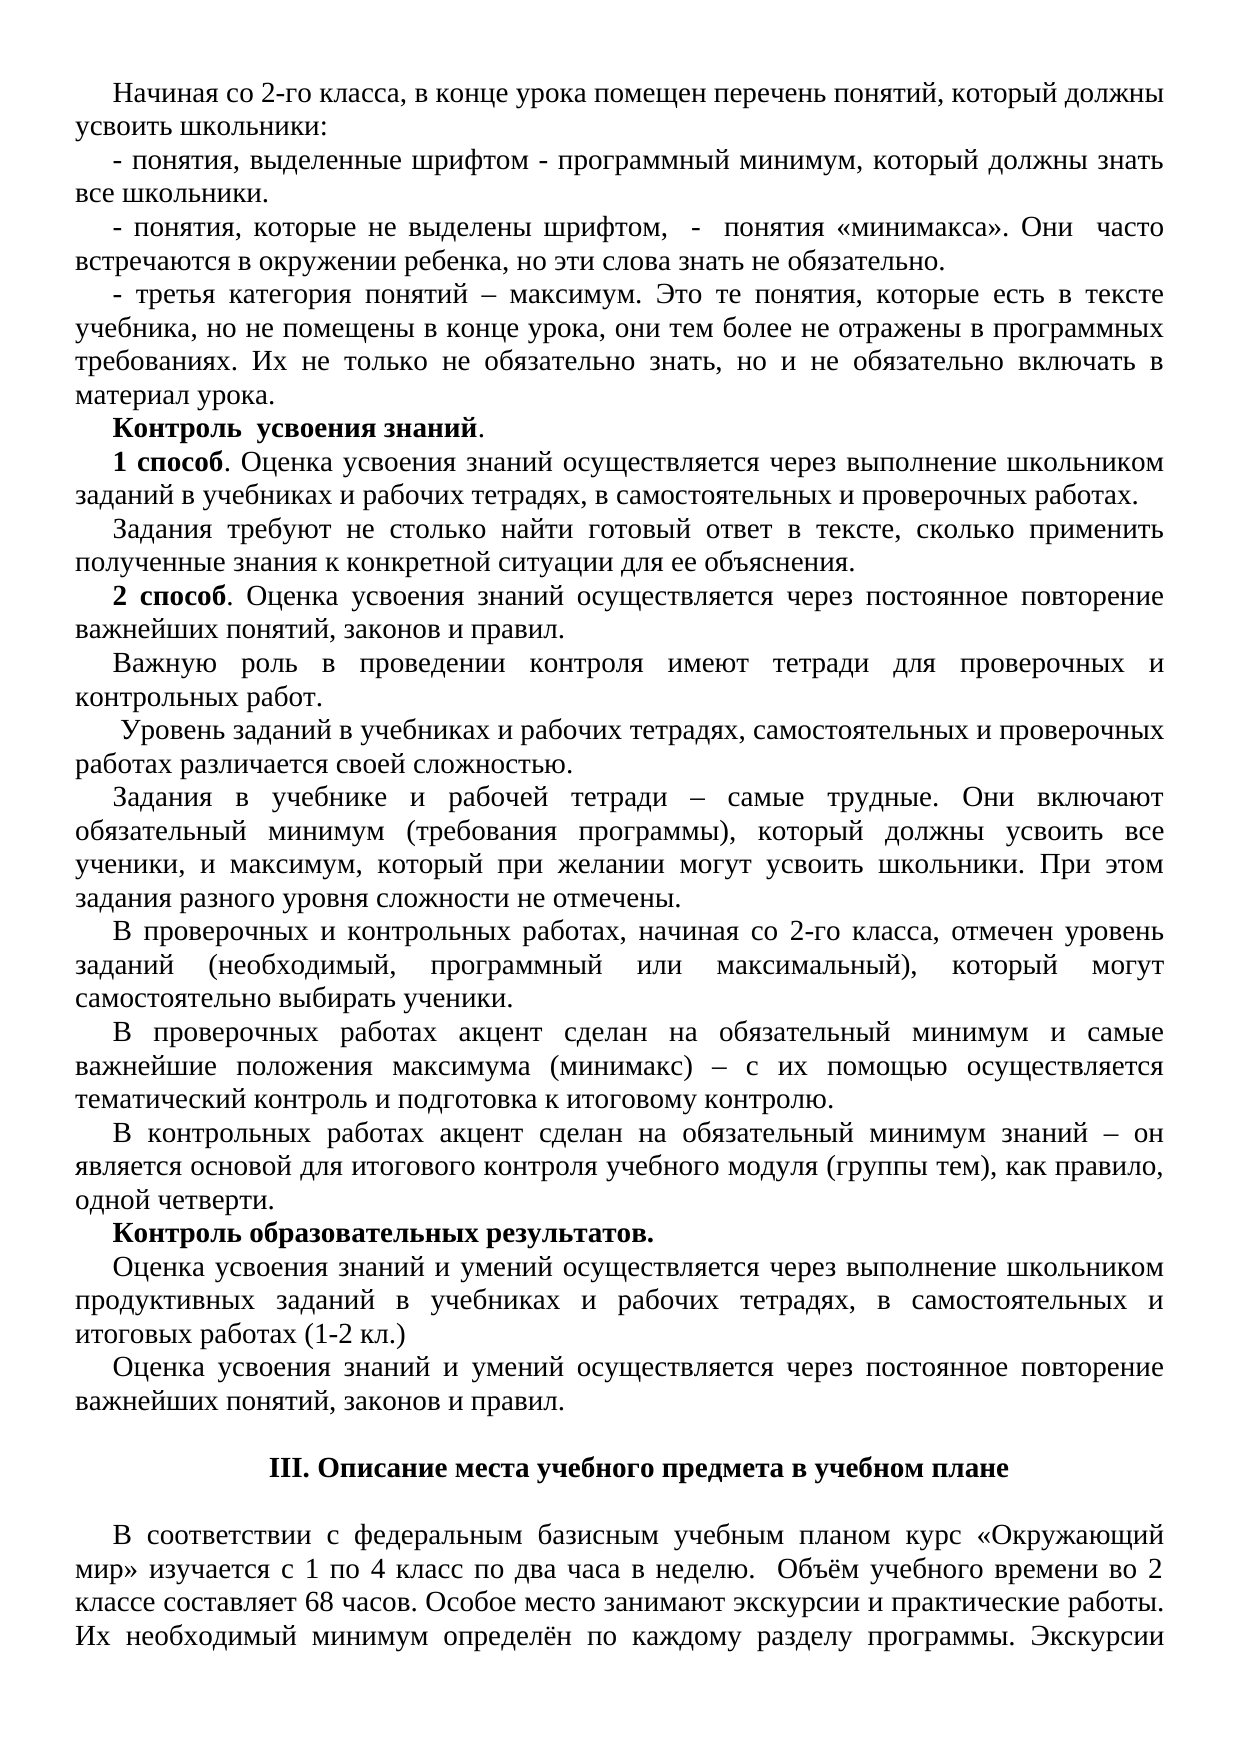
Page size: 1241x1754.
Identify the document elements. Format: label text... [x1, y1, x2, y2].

text III. Описание места учебного предмета в учебном плане [75, 1450, 1165, 1484]
text Контроль усвоения знаний. [75, 410, 1165, 444]
text - понятия, которые не выделены шрифтом, - понятия «минимакса». Они часто встречаются в окружении ребенка, но эти слова знать не обязательно. [75, 209, 1165, 276]
text Оценка усвоения знаний и умений осуществляется через выполнение школьником продуктивных заданий в учебниках и рабочих тетрадях, в самостоятельных и итоговых работах (1-2 кл.) [75, 1249, 1165, 1349]
text Уровень заданий в учебниках и рабочих тетрадях, самостоятельных и проверочных работах различается своей сложностью. [75, 712, 1165, 779]
text В контрольных работах акцент сделан на обязательный минимум знаний – он является основой для итогового контроля учебного модуля (группы тем), как правило, одной четверти. [75, 1115, 1165, 1215]
text 2 способ. Оценка усвоения знаний осуществляется через постоянное повторение важнейших понятий, законов и правил. [75, 578, 1165, 645]
text В проверочных работах акцент сделан на обязательный минимум и самые важнейшие положения максимума (минимакс) – с их помощью осуществляется тематический контроль и подготовка к итоговому контролю. [75, 1014, 1165, 1115]
text В проверочных и контрольных работах, начиная со 2-го класса, отмечен уровень заданий (необходимый, программный или максимальный), который могут самостоятельно выбирать ученики. [75, 913, 1165, 1014]
text Оценка усвоения знаний и умений осуществляется через постоянное повторение важнейших понятий, законов и правил. [75, 1349, 1165, 1417]
text Контроль образовательных результатов. [75, 1215, 1165, 1249]
text Начиная со 2-го класса, в конце урока помещен перечень понятий, который должны усвоить школьники: [75, 75, 1165, 142]
text - третья категория понятий – максимум. Это те понятия, которые есть в тексте учебника, но не помещены в конце урока, они тем более не отражены в программных требованиях. Их не только не обязательно знать, но и не обязательно включать в материал урока. [75, 276, 1165, 410]
text - понятия, выделенные шрифтом - программный минимум, который должны знать все школьники. [75, 142, 1165, 209]
text Задания в учебнике и рабочей тетради – самые трудные. Они включают обязательный минимум (требования программы), который должны усвоить все ученики, и максимум, который при желании могут усвоить школьники. При этом задания разного уровня сложности не отмечены. [75, 779, 1165, 913]
text Задания требуют не столько найти готовый ответ в тексте, сколько применить полученные знания к конкретной ситуации для ее объяснения. [75, 511, 1165, 578]
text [75, 1517, 1165, 1651]
text Важную роль в проведении контроля имеют тетради для проверочных и контрольных работ. [75, 645, 1165, 712]
text 1 способ. Оценка усвоения знаний осуществляется через выполнение школьником заданий в учебниках и рабочих тетрадях, в самостоятельных и проверочных работах. [75, 444, 1165, 511]
